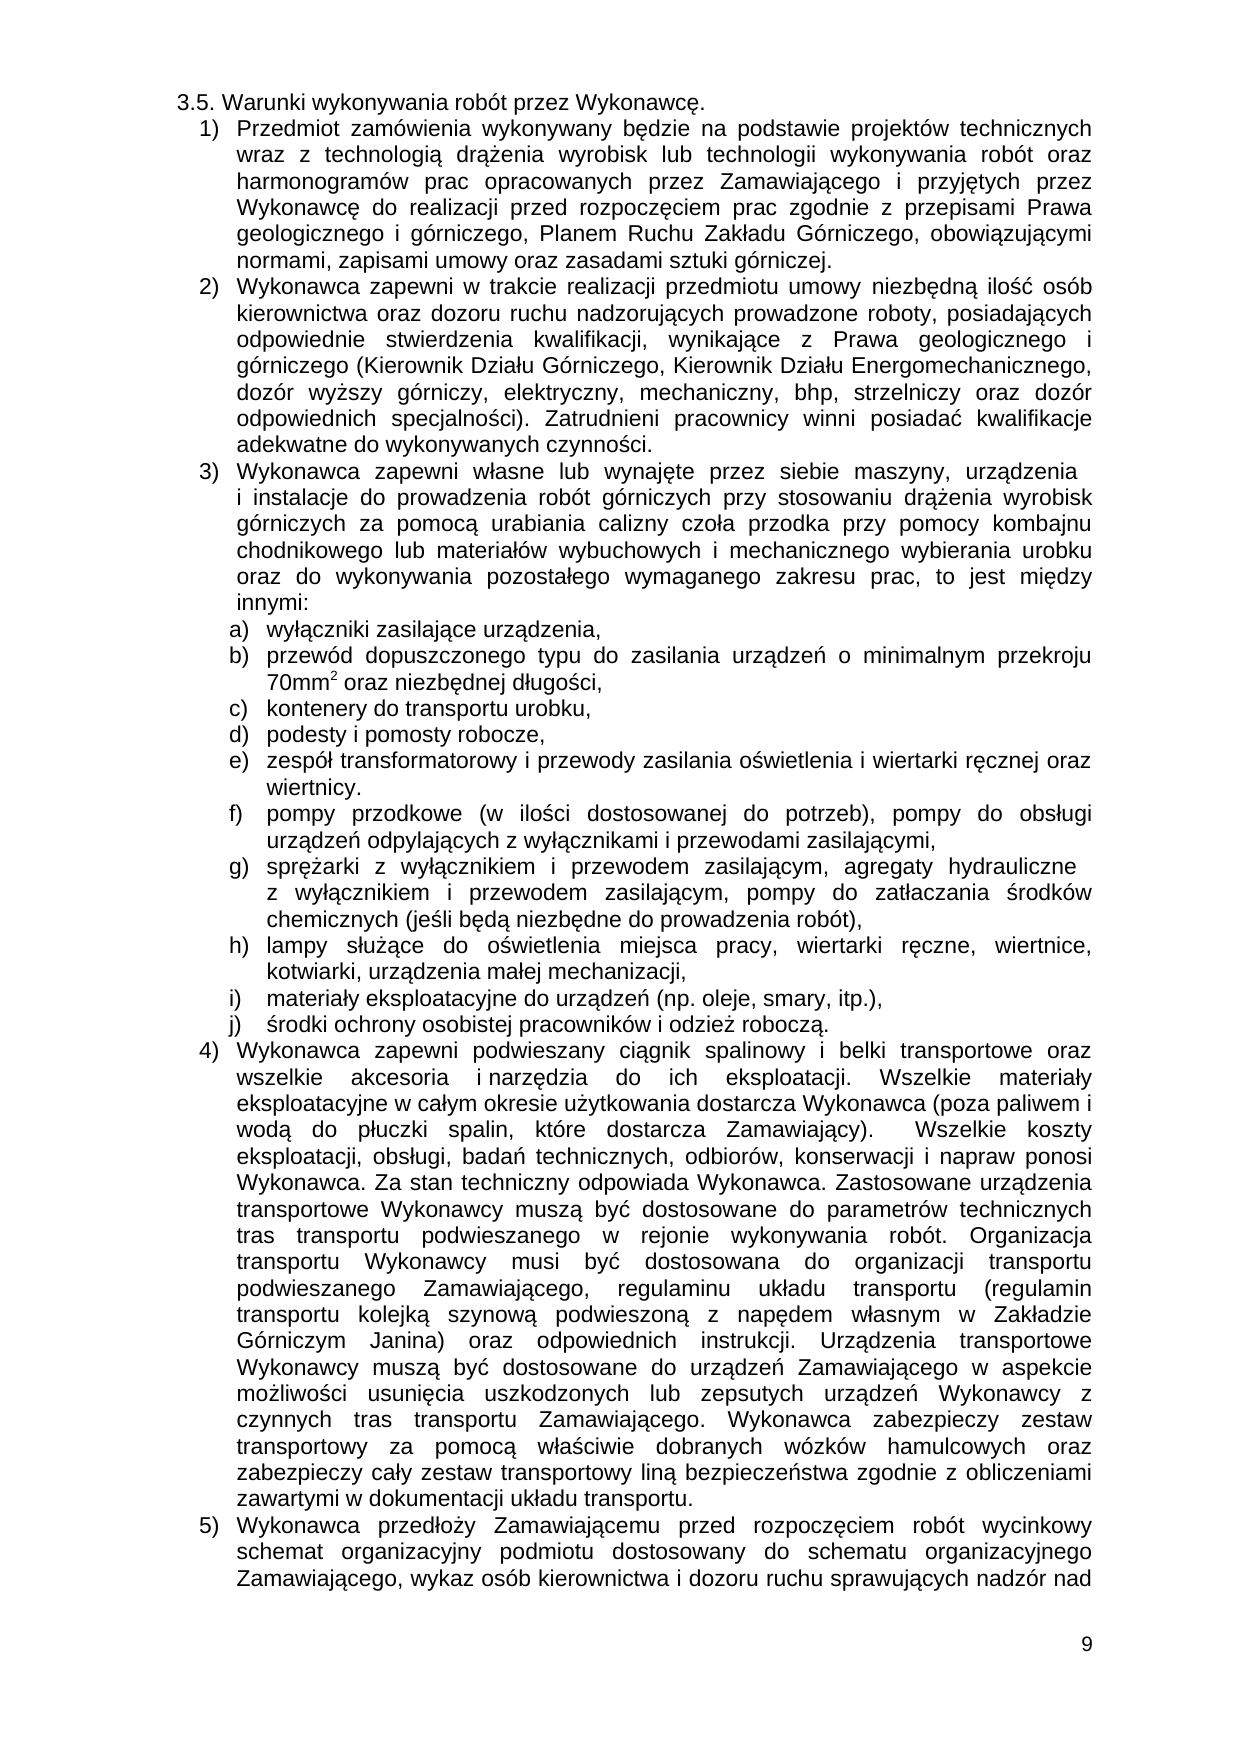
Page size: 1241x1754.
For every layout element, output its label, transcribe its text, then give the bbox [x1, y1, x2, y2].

list kontenery do transportu urobku, [229, 695, 1092, 721]
list materiały eksploatacyjne do urządzeń (np. oleje, smary, itp.), [229, 985, 1092, 1011]
list Przedmiot zamówienia wykonywany będzie na podstawie projektów technicznych wraz z technologią drążenia wyrobisk lub technologii wykonywania robót oraz harmonogramów prac opracowanych przez Zamawiającego i przyjętych przez Wykonawcę do realizacji przed rozpoczęciem prac zgodnie z przepisami Prawa geologicznego i górniczego, Planem Ruchu Zakładu Górniczego, obowiązującymi normami, zapisami umowy oraz zasadami sztuki górniczej. [199, 115, 1092, 273]
list podesty i pomosty robocze, [229, 721, 1092, 747]
list zespół transformatorowy i przewody zasilania oświetlenia i wiertarki ręcznej oraz wiertnicy. [229, 747, 1092, 800]
list wyłączniki zasilające urządzenia, [229, 616, 1092, 642]
list środki ochrony osobistej pracowników i odzież roboczą. [229, 1011, 1092, 1037]
list pompy przodkowe (w ilości dostosowanej do potrzeb), pompy do obsługi urządzeń odpylających z wyłącznikami i przewodami zasilającymi, [229, 800, 1092, 853]
list Wykonawca zapewni w trakcie realizacji przedmiotu umowy niezbędną ilość osób kierownictwa oraz dozoru ruchu nadzorujących prowadzone roboty, posiadających odpowiednie stwierdzenia kwalifikacji, wynikające z Prawa geologicznego i górniczego (Kierownik Działu Górniczego, Kierownik Działu Energomechanicznego, dozór wyższy górniczy, elektryczny, mechaniczny, bhp, strzelniczy oraz dozór odpowiednich specjalności). Zatrudnieni pracownicy winni posiadać kwalifikacje adekwatne do wykonywanych czynności. [199, 273, 1092, 458]
list sprężarki z wyłącznikiem i przewodem zasilającym, agregaty hydrauliczne z wyłącznikiem i przewodem zasilającym, pompy do zatłaczania środków chemicznych (jeśli będą niezbędne do prowadzenia robót), [229, 853, 1092, 932]
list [199, 1512, 1092, 1591]
list Wykonawca zapewni podwieszany ciągnik spalinowy i belki transportowe oraz wszelkie akcesoria i narzędzia do ich eksploatacji. Wszelkie materiały eksploatacyjne w całym okresie użytkowania dostarcza Wykonawca (poza paliwem i wodą do płuczki spalin, które dostarcza Zamawiający). Wszelkie koszty eksploatacji, obsługi, badań technicznych, odbiorów, konserwacji i napraw ponosi Wykonawca. Za stan techniczny odpowiada Wykonawca. Zastosowane urządzenia transportowe Wykonawcy muszą być dostosowane do parametrów technicznych tras transportu podwieszanego w rejonie wykonywania robót. Organizacja transportu Wykonawcy musi być dostosowana do organizacji transportu podwieszanego Zamawiającego, regulaminu układu transportu (regulamin transportu kolejką szynową podwieszoną z napędem własnym w Zakładzie Górniczym Janina) oraz odpowiednich instrukcji. Urządzenia transportowe Wykonawcy muszą być dostosowane do urządzeń Zamawiającego w aspekcie możliwości usunięcia uszkodzonych lub zepsutych urządzeń Wykonawcy z czynnych tras transportu Zamawiającego. Wykonawca zabezpieczy zestaw transportowy za pomocą właściwie dobranych wózków hamulcowych oraz zabezpieczy cały zestaw transportowy liną bezpieczeństwa zgodnie z obliczeniami zawartymi w dokumentacji układu transportu. [199, 1037, 1092, 1512]
list lampy służące do oświetlenia miejsca pracy, wiertarki ręczne, wiertnice, kotwiarki, urządzenia małej mechanizacji, [229, 932, 1092, 985]
list Wykonawca zapewni własne lub wynajęte przez siebie maszyny, urządzenia i instalacje do prowadzenia robót górniczych przy stosowaniu drążenia wyrobisk górniczych za pomocą urabiania calizny czoła przodka przy pomocy kombajnu chodnikowego lub materiałów wybuchowych i mechanicznego wybierania urobku oraz do wykonywania pozostałego wymaganego zakresu prac, to jest między innymi: [199, 458, 1092, 616]
list Warunki wykonywania robót przez Wykonawcę. [177, 89, 1092, 115]
list przewód dopuszczonego typu do zasilania urządzeń o minimalnym przekroju 70mm2 oraz niezbędnej długości, [229, 642, 1092, 695]
